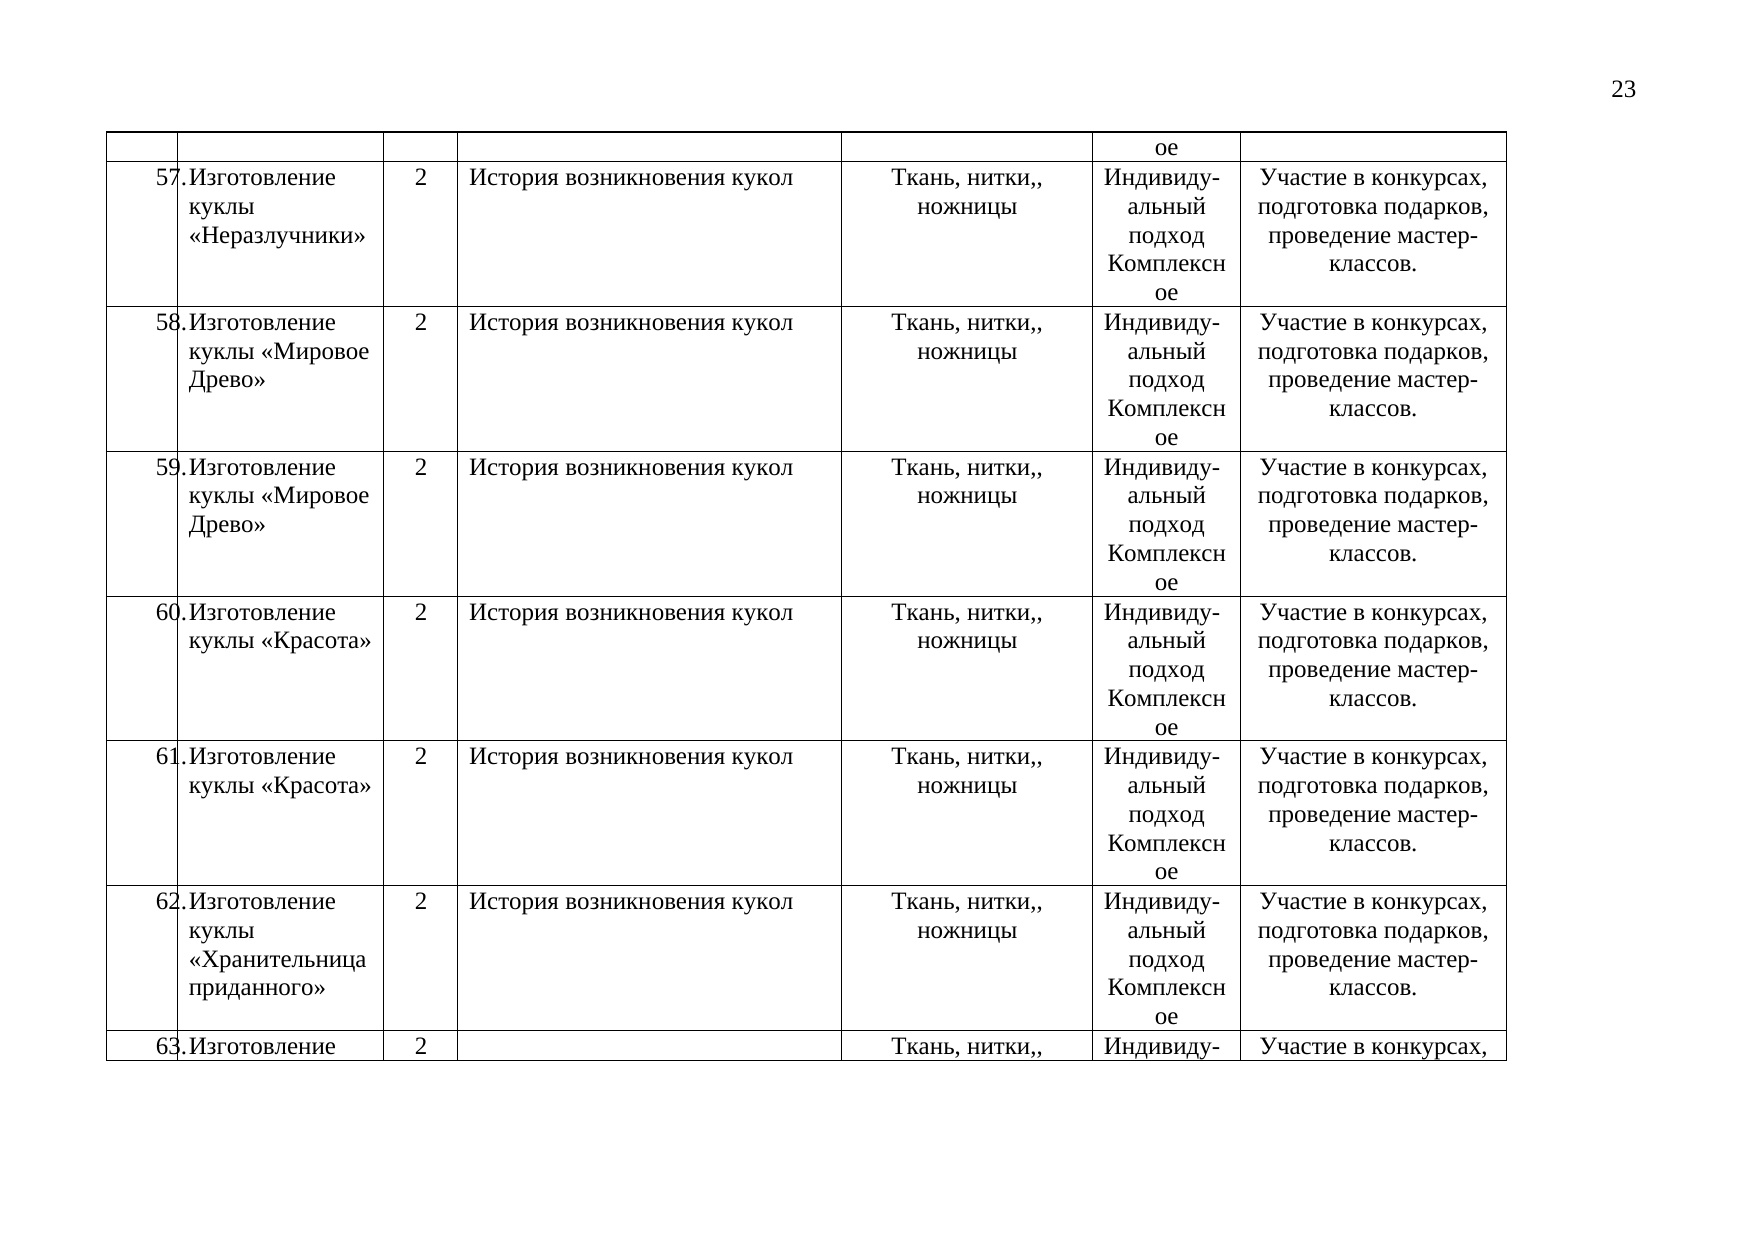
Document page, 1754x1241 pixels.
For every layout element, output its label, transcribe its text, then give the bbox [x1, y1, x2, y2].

table_cell [458, 1031, 841, 1060]
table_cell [1093, 1031, 1240, 1060]
table_cell [107, 886, 177, 1030]
table_cell Индивиду- альный подход Комплексное [1093, 452, 1240, 596]
table_cell Участие в конкурсах, подготовка подарков, проведение мастер-классов. [1241, 741, 1506, 885]
table_cell История возникновения кукол [458, 452, 841, 596]
table_cell [107, 162, 177, 306]
table_cell [107, 133, 177, 161]
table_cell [842, 1031, 1092, 1060]
table_cell Участие в конкурсах, подготовка подарков, проведение мастер-классов. [1241, 886, 1506, 1030]
table_cell Индивиду- альный подход Комплексное [1093, 886, 1240, 1030]
table_cell История возникновения кукол [458, 886, 841, 1030]
table_cell Участие в конкурсах, подготовка подарков, проведение мастер-классов. [1241, 307, 1506, 451]
table_cell Участие в конкурсах, подготовка подарков, проведение мастер-классов. [1241, 452, 1506, 596]
table_cell [107, 307, 177, 451]
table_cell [1241, 133, 1506, 161]
table_cell Индивиду- альный подход Комплексное [1093, 741, 1240, 885]
table_cell 2 [384, 886, 457, 1030]
table_cell Ткань, нитки,, ножницы [842, 741, 1092, 885]
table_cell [458, 133, 841, 161]
table_cell 2 [384, 307, 457, 451]
table_cell 2 [384, 133, 457, 161]
table_cell Изготовление куклы «Красота» [178, 741, 383, 885]
table_cell [107, 1031, 177, 1060]
table_cell История возникновения кукол [458, 741, 841, 885]
table_cell Индивиду- альный подход Комплексное [1093, 597, 1240, 740]
table_cell Индивиду- альный подход Комплексное [1093, 162, 1240, 306]
table_cell История возникновения кукол [458, 307, 841, 451]
table_cell Ткань, нитки,, ножницы [842, 597, 1092, 740]
table_cell Ткань, нитки,, ножницы [842, 307, 1092, 451]
table_cell Участие в конкурсах, подготовка подарков, проведение мастер-классов. [1241, 162, 1506, 306]
table_cell 2 [384, 741, 457, 885]
table_cell Изготовление куклы «Мировое Древо» [178, 452, 383, 596]
table_cell Участие в конкурсах, подготовка подарков, проведение мастер-классов. [1241, 597, 1506, 740]
table_cell Изготовление куклы «Хранительница приданного» [178, 886, 383, 1030]
table_cell Индивиду- альный подход Комплексное [1093, 307, 1240, 451]
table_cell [178, 133, 383, 161]
table_cell Ткань, нитки,, ножницы [842, 886, 1092, 1030]
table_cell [178, 1031, 383, 1060]
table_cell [1093, 133, 1240, 161]
table_cell [107, 741, 177, 885]
table_cell [107, 452, 177, 596]
table_cell 2 [384, 597, 457, 740]
table_cell История возникновения кукол [458, 597, 841, 740]
table_cell 2 [384, 1031, 457, 1060]
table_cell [842, 133, 1092, 161]
table_cell Изготовление куклы «Неразлучники» [178, 162, 383, 306]
table_cell История возникновения кукол [458, 162, 841, 306]
table_cell Ткань, нитки,, ножницы [842, 452, 1092, 596]
table_cell 2 [384, 452, 457, 596]
table_cell Ткань, нитки,, ножницы [842, 162, 1092, 306]
table_cell [107, 597, 177, 740]
table_cell 2 [384, 162, 457, 306]
table_cell Изготовление куклы «Мировое Древо» [178, 307, 383, 451]
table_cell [1241, 1031, 1506, 1060]
table_cell Изготовление куклы «Красота» [178, 597, 383, 740]
